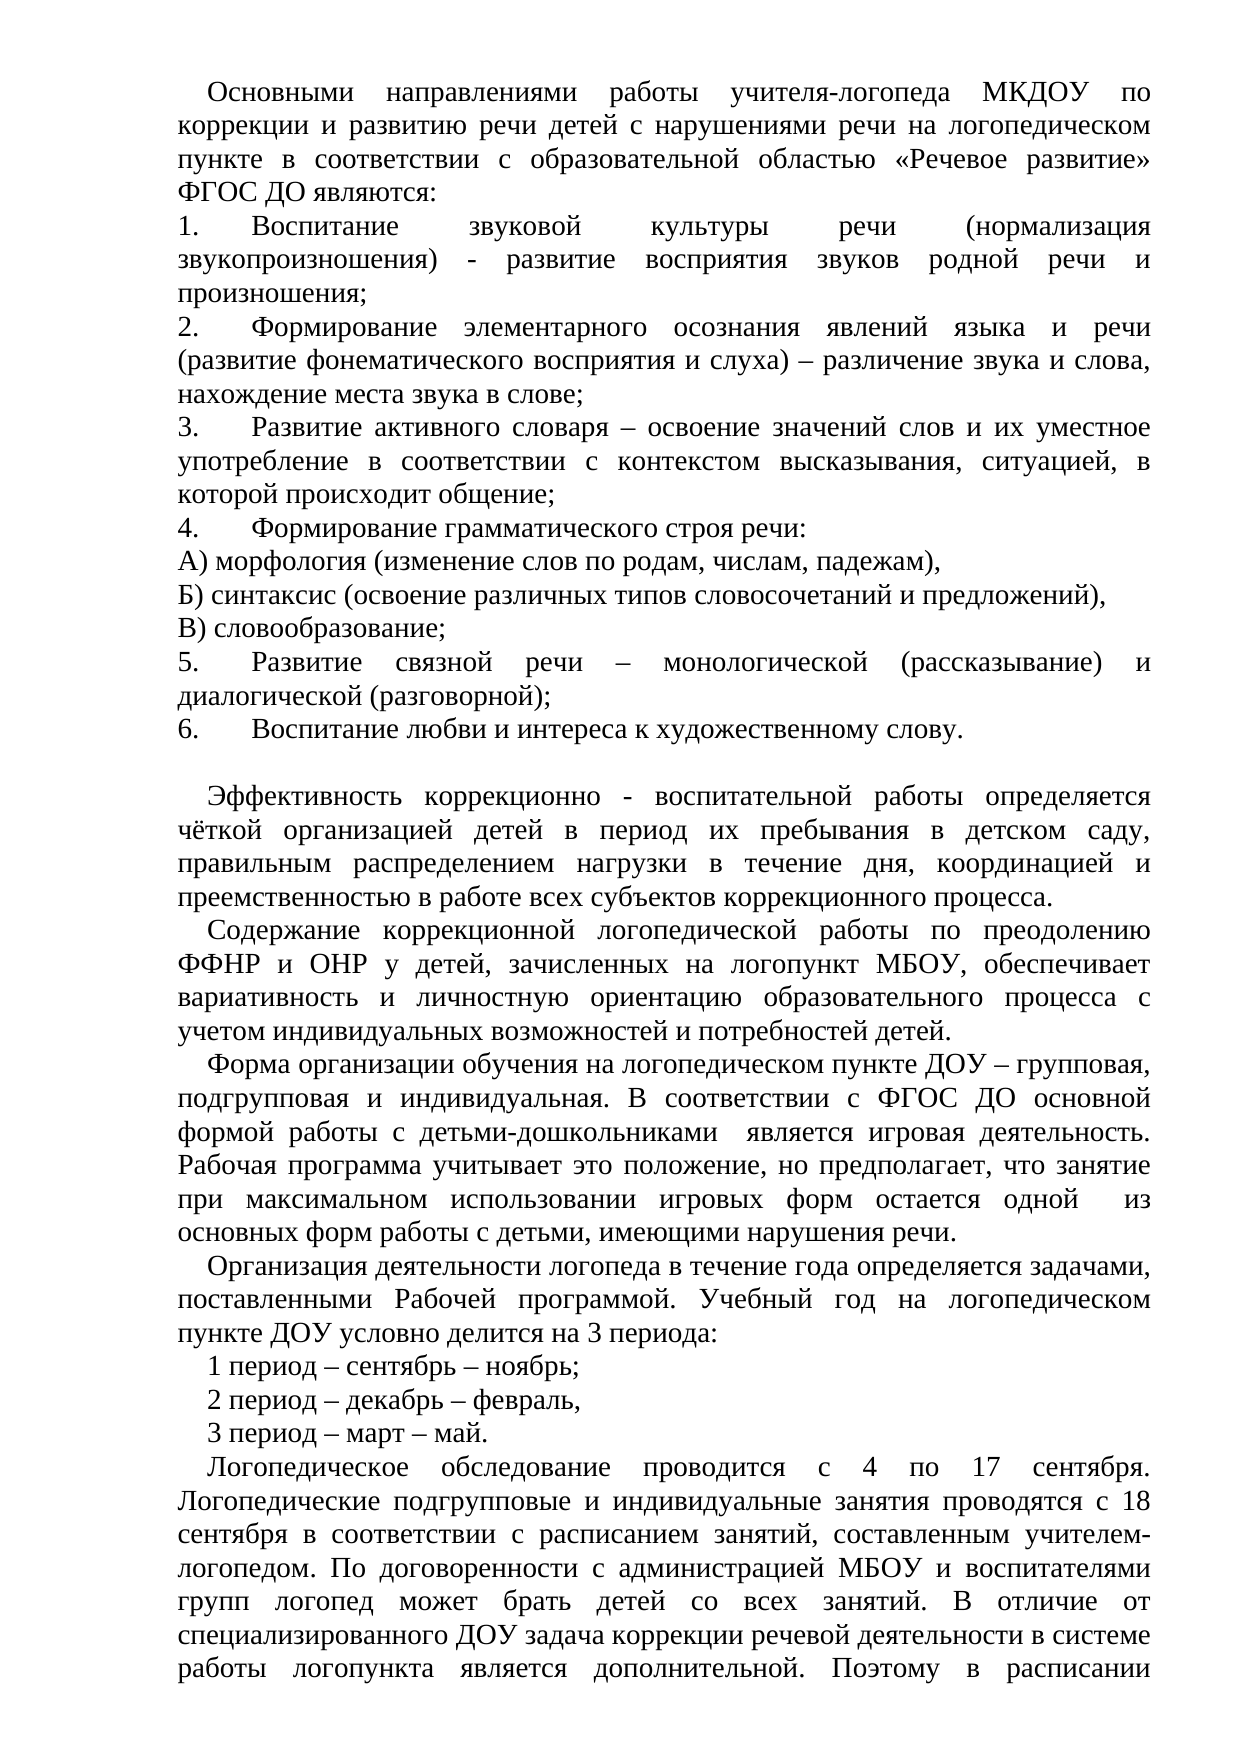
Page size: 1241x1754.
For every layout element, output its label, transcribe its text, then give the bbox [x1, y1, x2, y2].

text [177, 1449, 1152, 1684]
list Развитие активного словаря – освоение значений слов и их уместное употребление в соответствии с контекстом высказывания, ситуацией, в которой происходит общение; [177, 409, 1152, 510]
text 2 период – декабрь – февраль, [177, 1382, 1152, 1416]
text Содержание коррекционной логопедической работы по преодолению ФФНР и ОНР у детей, зачисленных на логопункт МБОУ, обеспечивает вариативность и личностную ориентацию образовательного процесса с учетом индивидуальных возможностей и потребностей детей. [177, 912, 1152, 1047]
text 3 период – март – май. [177, 1416, 1152, 1449]
list Б) синтаксис (освоение различных типов словосочетаний и предложений), [177, 577, 1152, 611]
list Основными направлениями работы учителя-логопеда МКДОУ по коррекции и развитию речи детей с нарушениями речи на логопедическом пункте в соответствии с образовательной областью «Речевое развитие» ФГОС ДО являются: [177, 74, 1152, 208]
list Формирование элементарного осознания явлений языка и речи (развитие фонематического восприятия и слуха) – различение звука и слова, нахождение места звука в слове; [177, 309, 1152, 409]
text Форма организации обучения на логопедическом пункте ДОУ – групповая, подгрупповая и индивидуальная. В соответствии с ФГОС ДО основной формой работы с детьми-дошкольниками является игровая деятельность. Рабочая программа учитывает это положение, но предполагает, что занятие при максимальном использовании игровых форм остается одной из основных форм работы с детьми, имеющими нарушения речи. [177, 1047, 1152, 1248]
list Формирование грамматического строя речи: [177, 510, 1152, 543]
text 1 период – сентябрь – ноябрь; [177, 1348, 1152, 1382]
text Эффективность коррекционно - воспитательной работы определяется чёткой организацией детей в период их пребывания в детском саду, правильным распределением нагрузки в течение дня, координацией и преемственностью в работе всех субъектов коррекционного процесса. [177, 778, 1152, 912]
text Организация деятельности логопеда в течение года определяется задачами, поставленными Рабочей программой. Учебный год на логопедическом пункте ДОУ условно делится на 3 периода: [177, 1248, 1152, 1348]
list Воспитание звуковой культуры речи (нормализация звукопроизношения) - развитие восприятия звуков родной речи и произношения; [177, 208, 1152, 309]
list Воспитание любви и интереса к художественному слову. [177, 711, 1152, 745]
list А) морфология (изменение слов по родам, числам, падежам), [177, 543, 1152, 577]
list В) словообразование; [177, 611, 1152, 644]
list Развитие связной речи – монологической (рассказывание) и диалогической (разговорной); [177, 644, 1152, 711]
